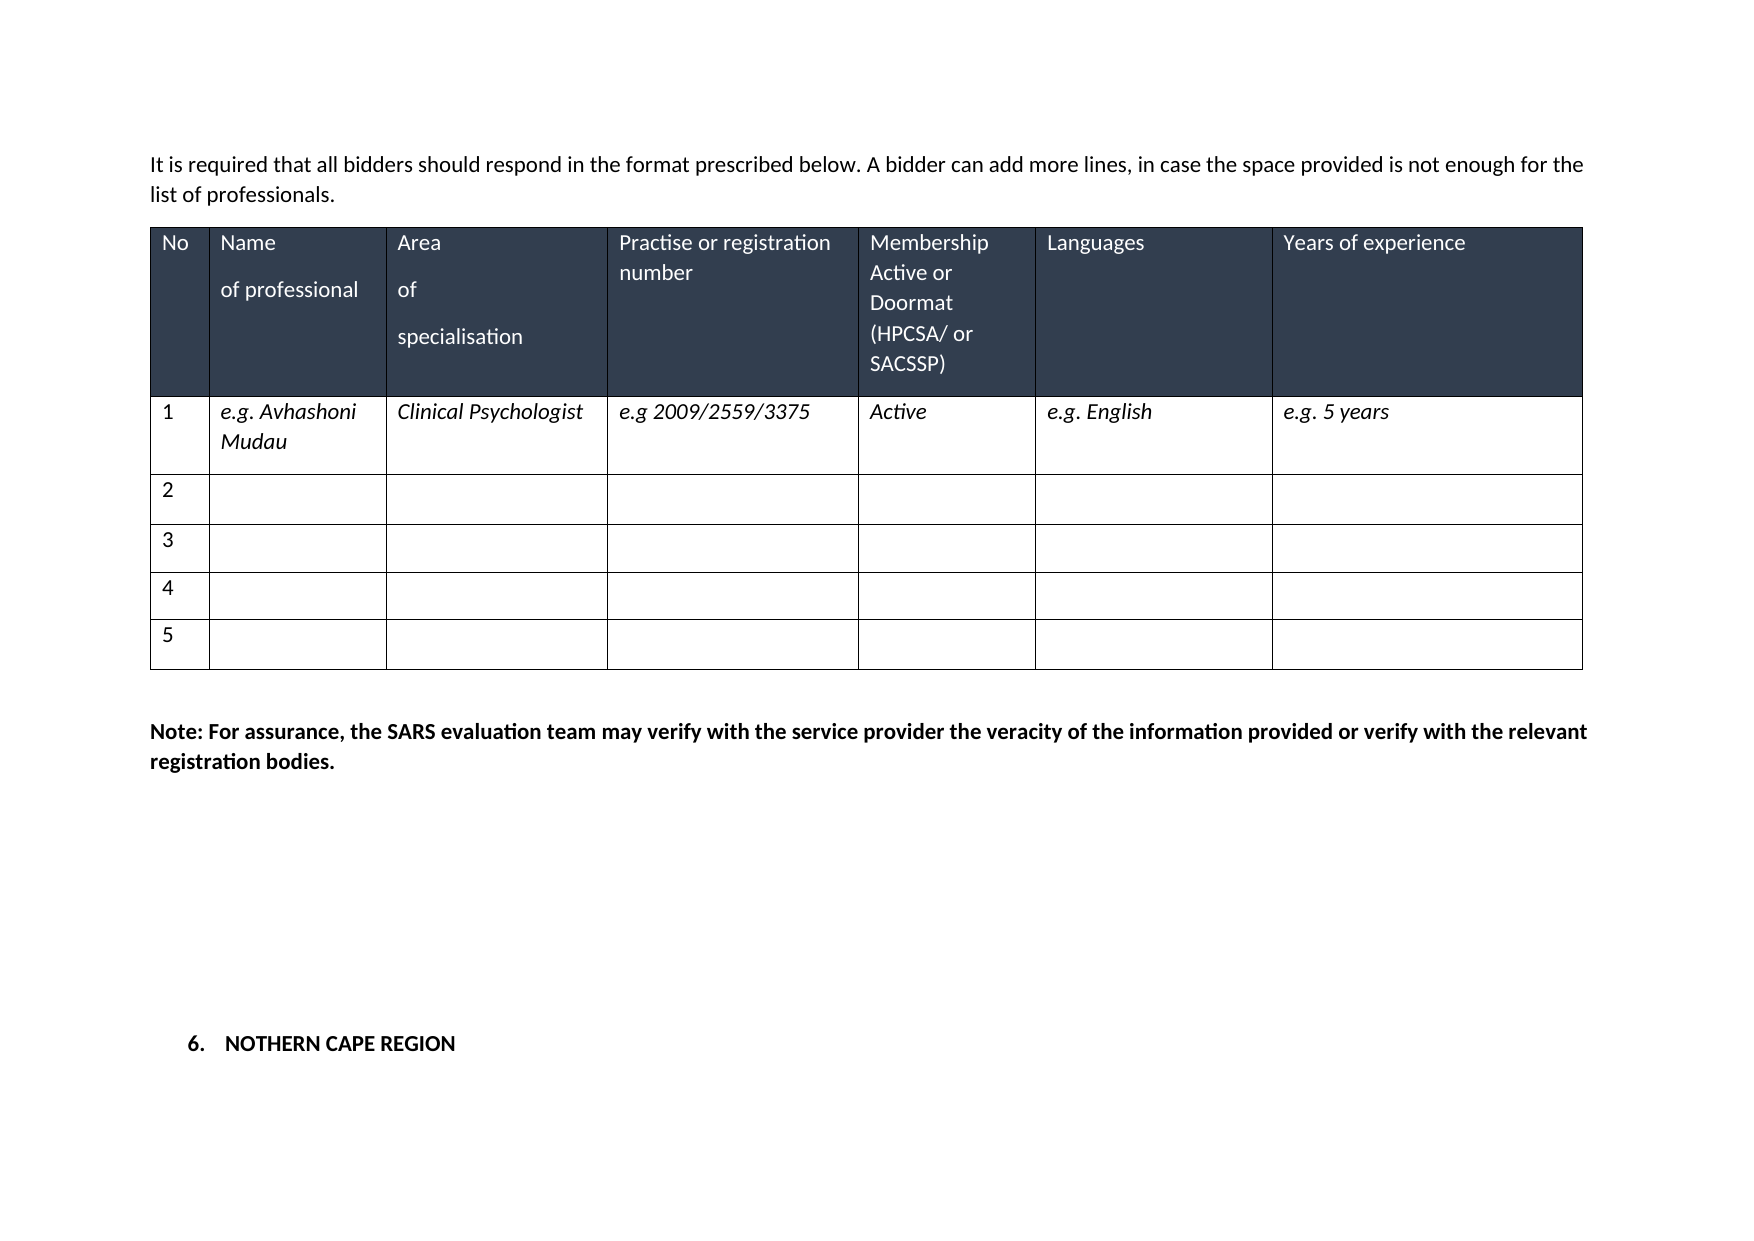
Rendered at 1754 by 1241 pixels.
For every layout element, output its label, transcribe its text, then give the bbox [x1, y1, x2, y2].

table_header Name of professional [210, 228, 386, 396]
table_cell Clinical Psychologist [387, 397, 607, 474]
text Note: For assurance, the SARS evaluation team may verify with the service provider the veracity of the information provided or verify with the relevant registration bodies. [150, 717, 1604, 776]
table_cell [387, 525, 607, 572]
table_cell [387, 475, 607, 524]
table_cell [1273, 573, 1582, 619]
table_header No [151, 228, 209, 396]
table_cell [387, 620, 607, 669]
table_cell [1036, 525, 1272, 572]
table_cell Active [859, 397, 1035, 474]
table_cell [608, 475, 858, 524]
table_cell [1273, 475, 1582, 524]
table_cell 2 [151, 475, 209, 524]
table_header Practise or registration number [608, 228, 858, 396]
table_cell 5 [151, 620, 209, 669]
table_cell [210, 525, 386, 572]
table_cell [608, 573, 858, 619]
table_cell e.g. 5 years [1273, 397, 1582, 474]
table_cell [1273, 525, 1582, 572]
table_header Languages [1036, 228, 1272, 396]
table_cell [859, 525, 1035, 572]
table_cell 4 [151, 573, 209, 619]
text It is required that all bidders should respond in the format prescribed below. A bidder can add more lines, in case the space provided is not enough for the list of professionals. [150, 150, 1604, 208]
list NOTHERN CAPE REGION [187, 1029, 1604, 1057]
table_cell e.g. English [1036, 397, 1272, 474]
table_header Membership Active or Doormat (HPCSA/ or SACSSP) [859, 228, 1035, 396]
table_cell [608, 525, 858, 572]
table_cell [1036, 475, 1272, 524]
table_cell [1036, 573, 1272, 619]
table_cell 3 [151, 525, 209, 572]
table_cell [1036, 620, 1272, 669]
table_cell e.g. Avhashoni Mudau [210, 397, 386, 474]
table_cell [859, 620, 1035, 669]
table_cell e.g 2009/2559/3375 [608, 397, 858, 474]
table_header Years of experience [1273, 228, 1582, 396]
table_cell [859, 475, 1035, 524]
table_cell [210, 573, 386, 619]
table_cell [210, 620, 386, 669]
table_cell [1273, 620, 1582, 669]
table_header Area of specialisation [387, 228, 607, 396]
table_cell 1 [151, 397, 209, 474]
table_cell [859, 573, 1035, 619]
table_cell [608, 620, 858, 669]
table_cell [210, 475, 386, 524]
table_cell [387, 573, 607, 619]
